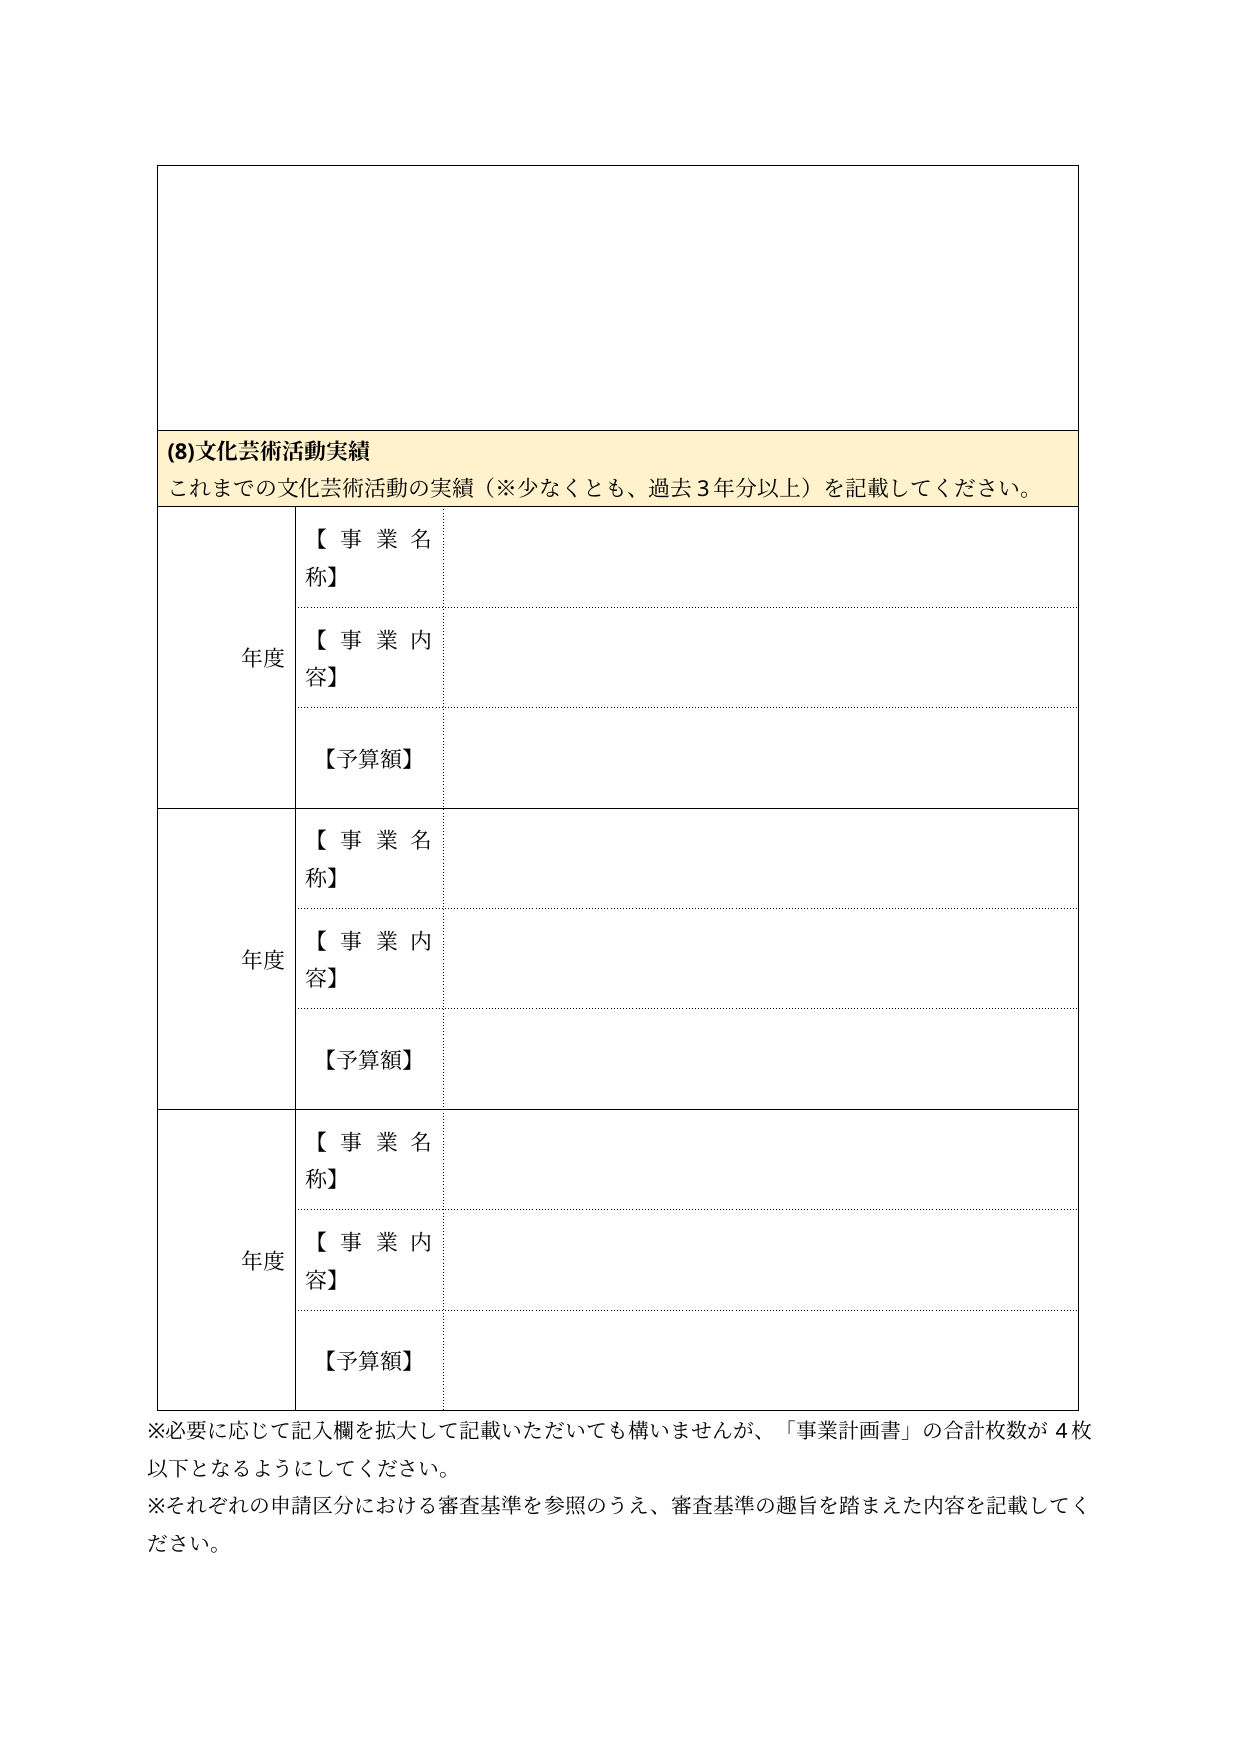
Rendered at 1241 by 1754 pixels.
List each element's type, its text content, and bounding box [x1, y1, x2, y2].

table_cell [443, 1209, 1078, 1309]
table_cell 【予算額】 [296, 707, 443, 807]
table_cell 【事業内容】 [296, 607, 443, 707]
table_cell 【事業内容】 [296, 1209, 443, 1309]
table_cell [443, 908, 1078, 1008]
table_cell 【事業名称】 [296, 1110, 443, 1209]
table_cell [443, 607, 1078, 707]
text ※それぞれの申請区分における審査基準を参照のうえ、審査基準の趣旨を踏まえた内容を記載してください。 [148, 1486, 1092, 1561]
table_cell [443, 809, 1078, 908]
table_cell [443, 1110, 1078, 1209]
table_cell (8)文化芸術活動実績 これまでの文化芸術活動の実績（※少なくとも、過去3年分以上）を記載してください。 [158, 431, 1078, 506]
table_cell 【予算額】 [296, 1008, 443, 1109]
table_cell [443, 707, 1078, 807]
table_cell 【事業名称】 [296, 507, 443, 607]
table_cell 【事業内容】 [296, 908, 443, 1008]
table_cell [443, 1310, 1078, 1410]
table_cell [443, 507, 1078, 607]
table_cell [443, 1008, 1078, 1109]
table_cell 年度 [158, 507, 295, 807]
table_cell [158, 166, 1078, 430]
table_cell 年度 [158, 1110, 295, 1410]
table_cell 【予算額】 [296, 1310, 443, 1410]
table_cell 【事業名称】 [296, 809, 443, 908]
text ※必要に応じて記入欄を拡大して記載いただいても構いませんが、「事業計画書」の合計枚数が4枚以下となるようにしてください。 [148, 1411, 1092, 1486]
table_cell 年度 [158, 809, 295, 1109]
